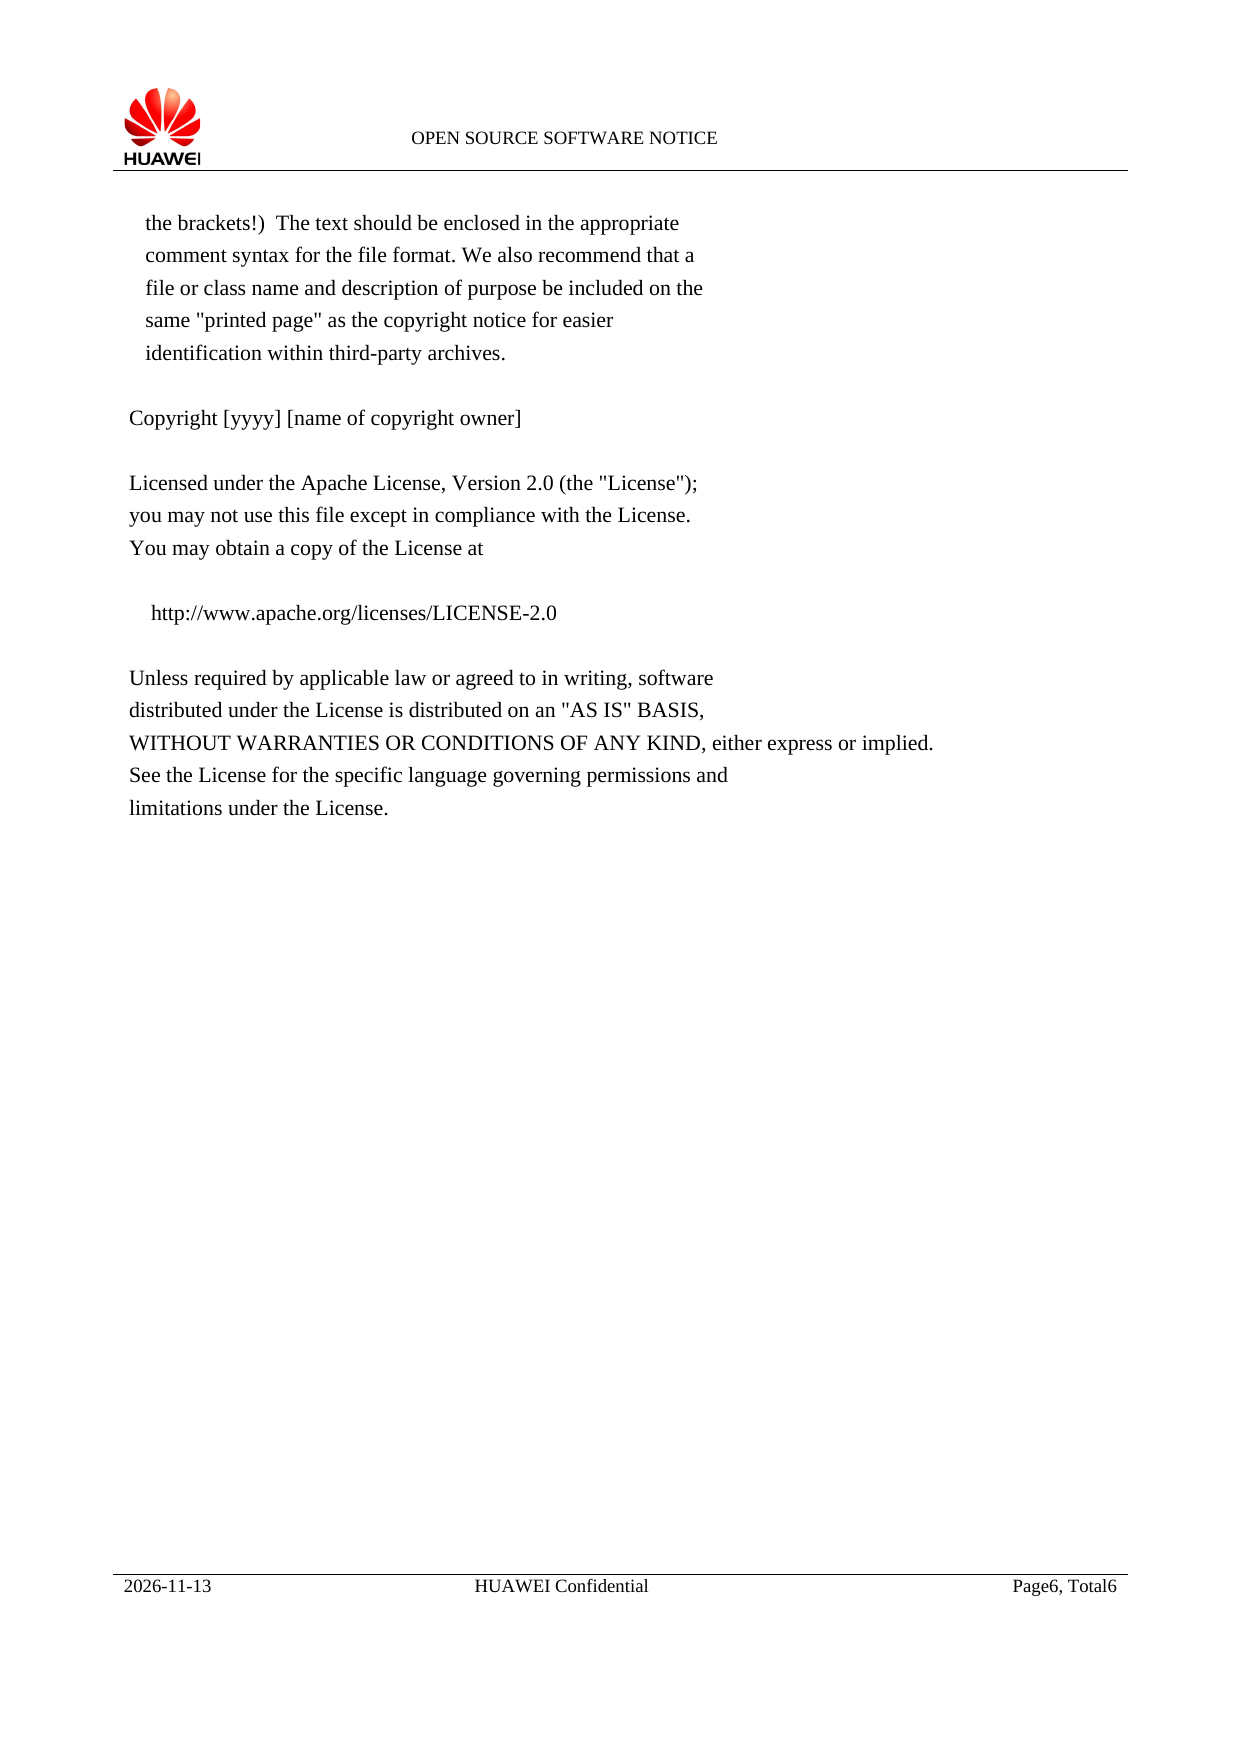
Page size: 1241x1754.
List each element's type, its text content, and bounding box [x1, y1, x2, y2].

picture [124, 88, 201, 165]
